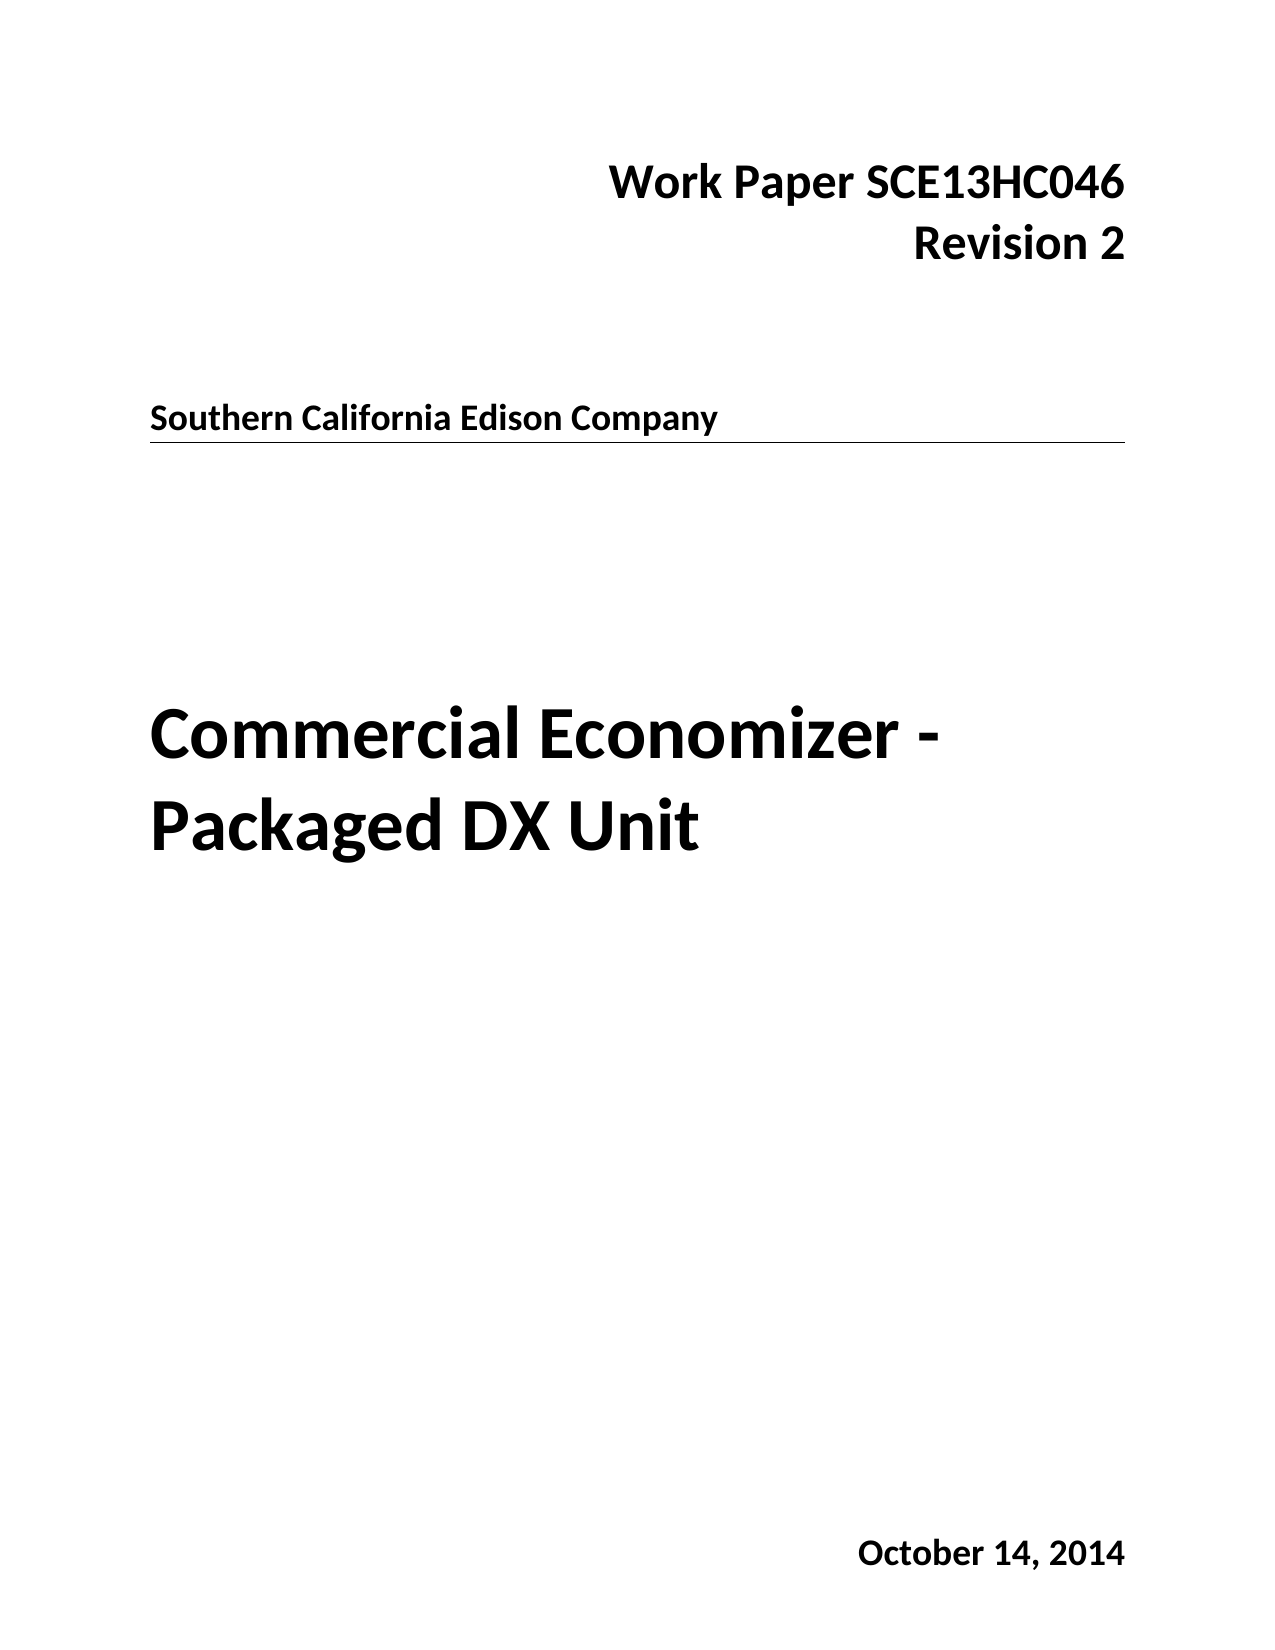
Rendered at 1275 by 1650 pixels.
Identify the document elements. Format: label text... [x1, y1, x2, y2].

text Commercial Economizer - Packaged DX Unit [150, 686, 1125, 869]
text Revision 2 [150, 211, 1125, 272]
text Southern California Edison Company [150, 394, 1125, 442]
text Work Paper SCE13HC046 [150, 150, 1125, 211]
